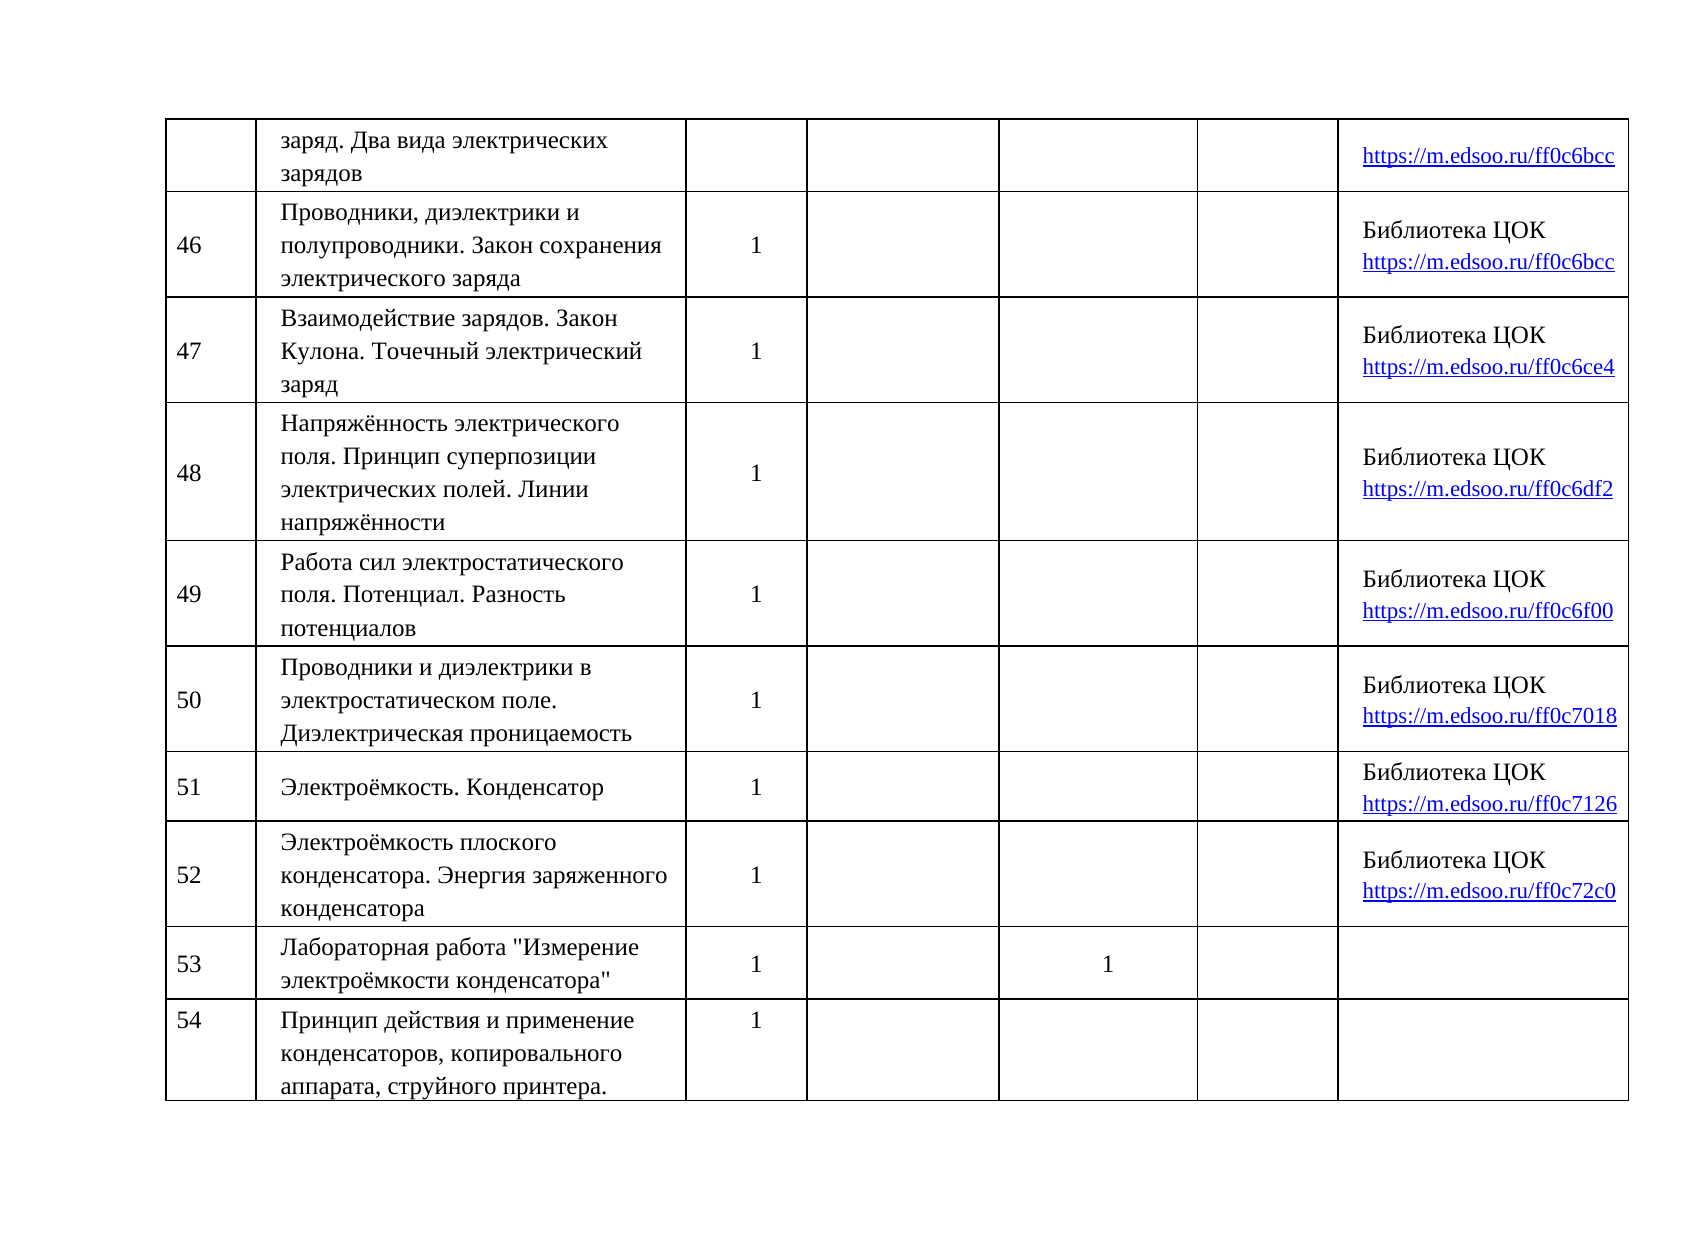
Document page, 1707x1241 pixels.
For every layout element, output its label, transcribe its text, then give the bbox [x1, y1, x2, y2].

table_cell [1000, 752, 1197, 820]
table_cell Библиотека ЦОК https://m.edsoo.ru/ff0c72c0 [1339, 822, 1628, 926]
table_cell Электроёмкость. Конденсатор [257, 752, 685, 820]
table_cell 46 [167, 192, 255, 296]
table_cell Проводники и диэлектрики в электростатическом поле. Диэлектрическая проницаемость [257, 647, 685, 751]
table_cell [1198, 752, 1337, 820]
table_cell [808, 298, 998, 401]
table_cell Проводники, диэлектрики и полупроводники. Закон сохранения электрического заряда [257, 192, 685, 296]
table_cell Библиотека ЦОК https://m.edsoo.ru/ff0c6f00 [1339, 541, 1628, 645]
table_cell [808, 647, 998, 751]
table_cell [1198, 927, 1337, 998]
table_cell Библиотека ЦОК https://m.edsoo.ru/ff0c6ce4 [1339, 298, 1628, 401]
table_cell [808, 192, 998, 296]
table_cell Работа сил электростатического поля. Потенциал. Разность потенциалов [257, 541, 685, 645]
table_cell Библиотека ЦОК https://m.edsoo.ru/ff0c7126 [1339, 752, 1628, 820]
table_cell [257, 1000, 685, 1099]
table_cell 54 [167, 1000, 255, 1099]
table_cell 45 [167, 120, 255, 191]
table_cell 48 [167, 403, 255, 540]
table_cell [1198, 647, 1337, 751]
table_cell [1198, 298, 1337, 401]
table_cell 1 [1000, 927, 1197, 998]
table_cell [1000, 647, 1197, 751]
table_cell Электроёмкость плоского конденсатора. Энергия заряженного конденсатора [257, 822, 685, 926]
table_cell 1 [687, 927, 806, 998]
table_cell [1000, 403, 1197, 540]
table_cell 1 [687, 647, 806, 751]
table_cell 1 [687, 541, 806, 645]
table_cell Библиотека ЦОК https://m.edsoo.ru/ff0c6df2 [1339, 403, 1628, 540]
table_cell 1 [687, 752, 806, 820]
table_cell [808, 120, 998, 191]
table_cell 50 [167, 647, 255, 751]
table_cell [808, 541, 998, 645]
table_cell Напряжённость электрического поля. Принцип суперпозиции электрических полей. Линии напряжённости [257, 403, 685, 540]
table_cell [808, 403, 998, 540]
table_cell Библиотека ЦОК https://m.edsoo.ru/ff0c7018 [1339, 647, 1628, 751]
table_cell [1198, 541, 1337, 645]
table_cell 1 [687, 1000, 806, 1099]
table_cell Взаимодействие зарядов. Закон Кулона. Точечный электрический заряд [257, 298, 685, 401]
table_cell [1198, 403, 1337, 540]
table_cell 49 [167, 541, 255, 645]
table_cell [1339, 192, 1628, 296]
table_cell [1339, 1000, 1628, 1099]
table_cell [1198, 192, 1337, 296]
table_cell 53 [167, 927, 255, 998]
table_cell [1198, 822, 1337, 926]
table_cell 1 [687, 298, 806, 401]
table_cell 1 [687, 403, 806, 540]
table_cell [1000, 541, 1197, 645]
table_cell 51 [167, 752, 255, 820]
table_cell [808, 822, 998, 926]
table_cell 1 [687, 822, 806, 926]
table_cell [1198, 120, 1337, 191]
table_cell [1000, 822, 1197, 926]
table_cell [1339, 927, 1628, 998]
table_cell 1 [687, 192, 806, 296]
table_cell [1000, 298, 1197, 401]
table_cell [257, 120, 685, 191]
table_cell 52 [167, 822, 255, 926]
table_cell [1198, 1000, 1337, 1099]
table_cell [808, 927, 998, 998]
table_cell [1000, 192, 1197, 296]
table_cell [1339, 120, 1628, 191]
table_cell [1000, 1000, 1197, 1099]
table_cell 47 [167, 298, 255, 401]
table_cell 1 [687, 120, 806, 191]
table_cell [1000, 120, 1197, 191]
table_cell Лабораторная работа "Измерение электроёмкости конденсатора" [257, 927, 685, 998]
table_cell [808, 752, 998, 820]
table_cell [808, 1000, 998, 1099]
